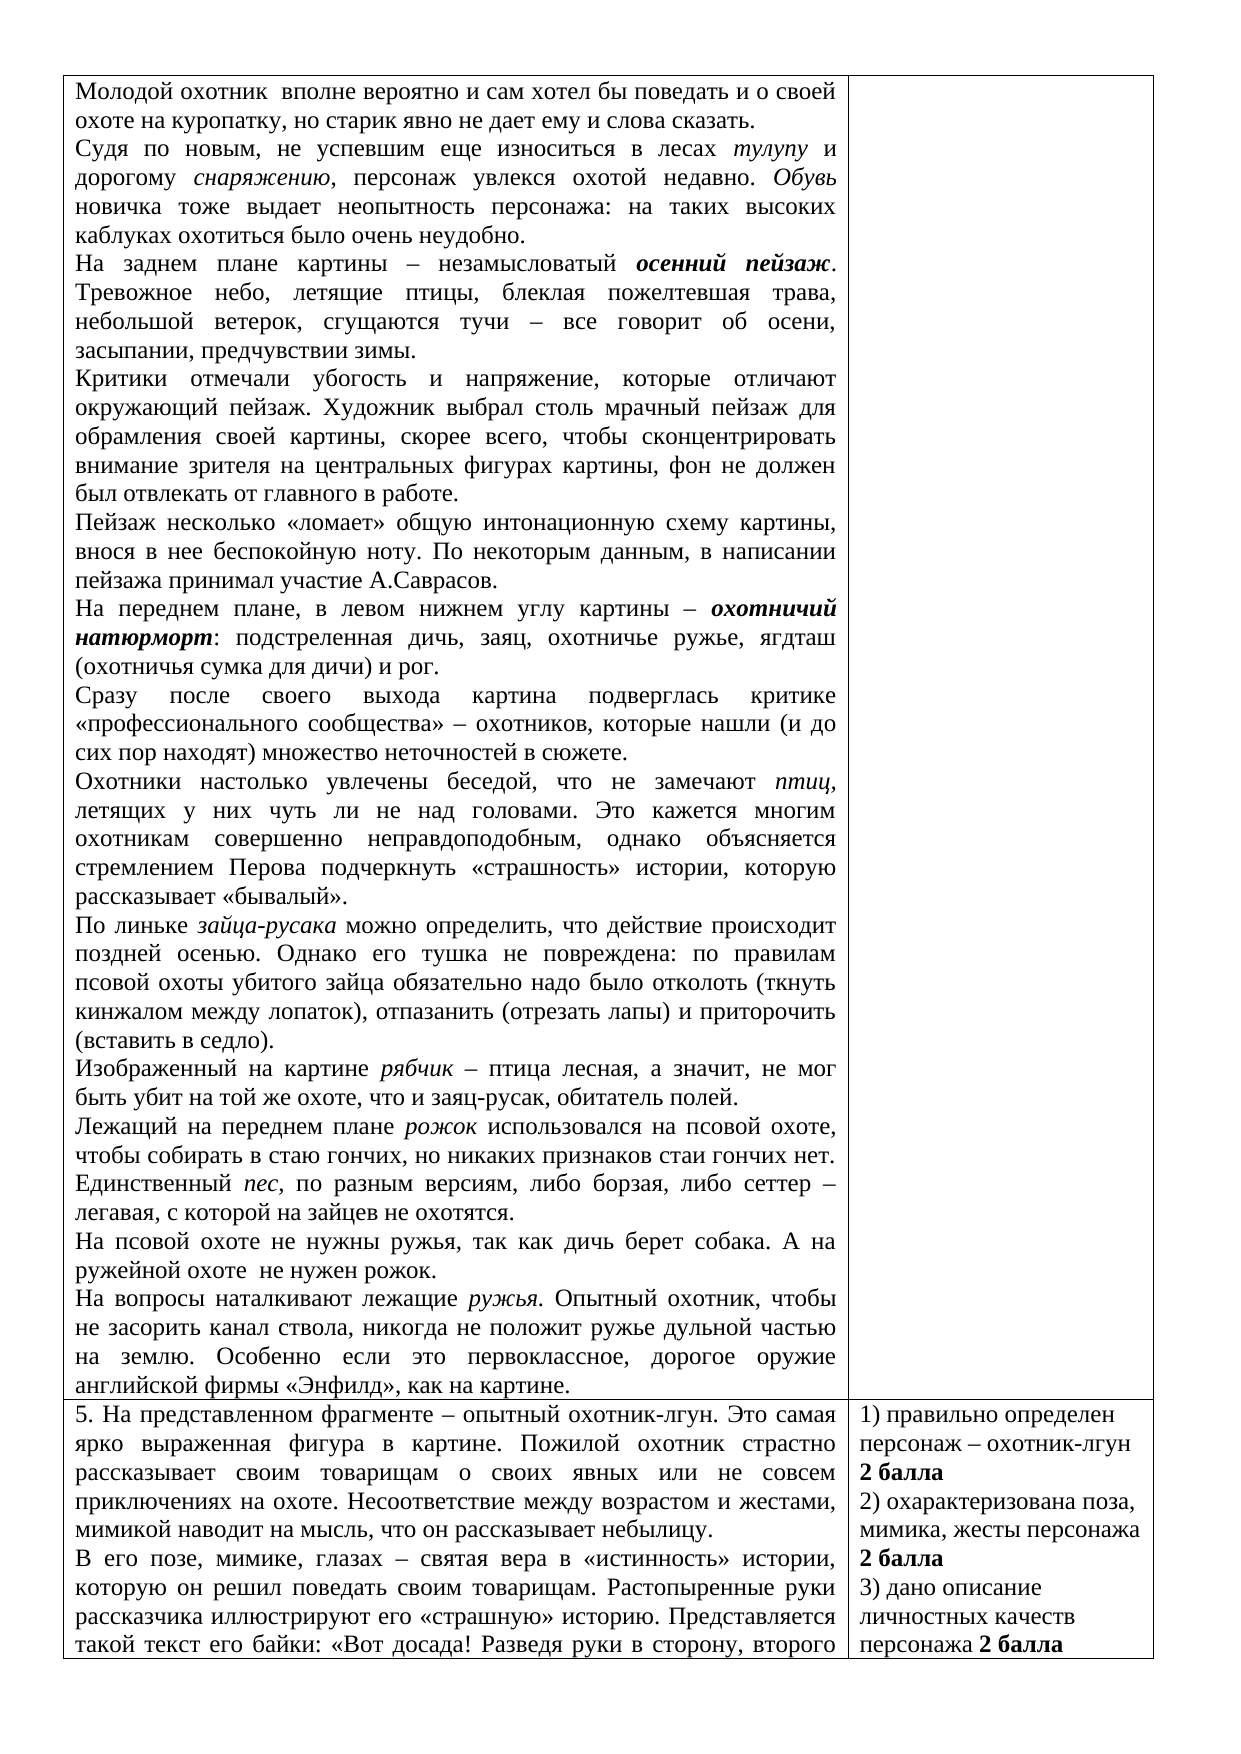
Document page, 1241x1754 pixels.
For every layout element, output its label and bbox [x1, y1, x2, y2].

table_cell [64, 1400, 848, 1658]
table_cell [849, 76, 1153, 1398]
table_cell [64, 76, 848, 1398]
table_cell [849, 1400, 1153, 1658]
